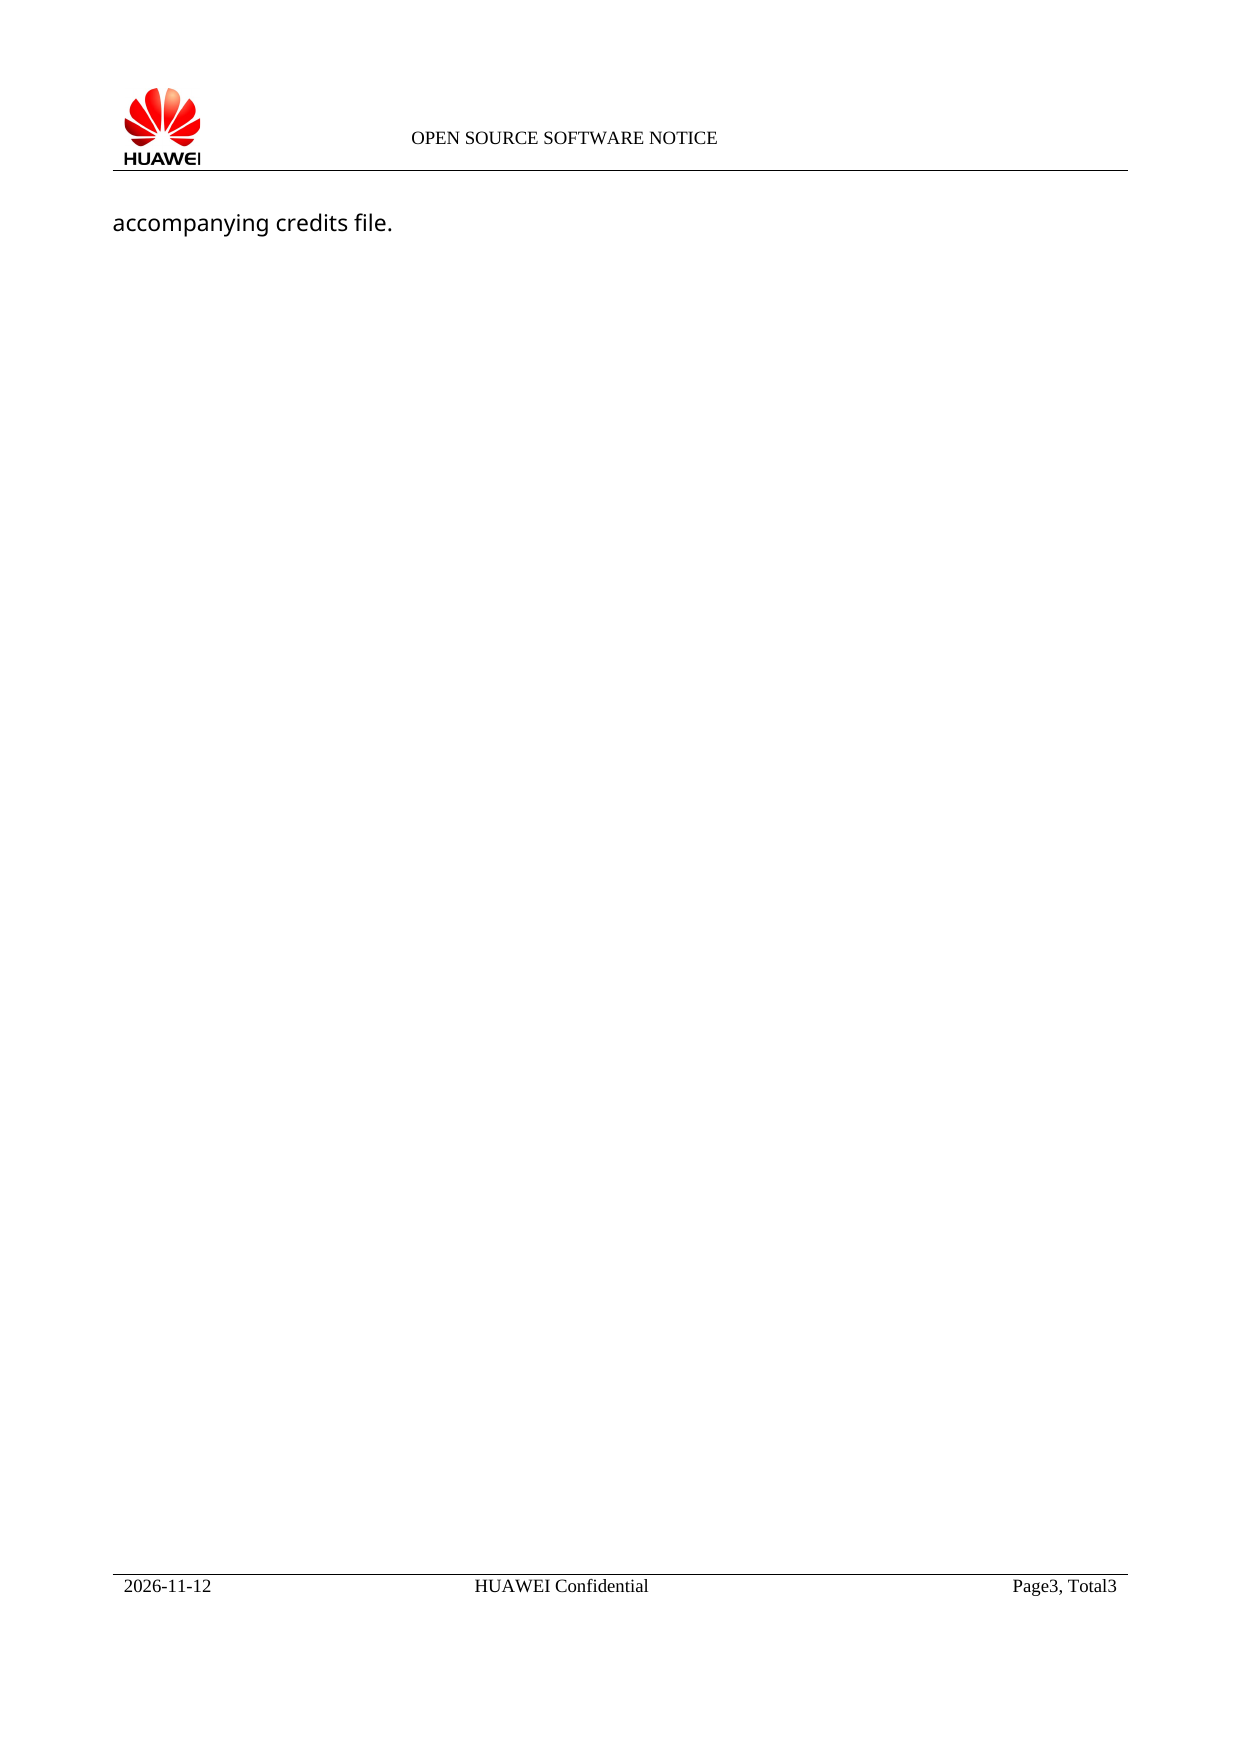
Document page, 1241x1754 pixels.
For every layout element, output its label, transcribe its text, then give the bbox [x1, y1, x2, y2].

picture [124, 88, 201, 165]
text accompanying credits file. [112, 206, 1128, 239]
